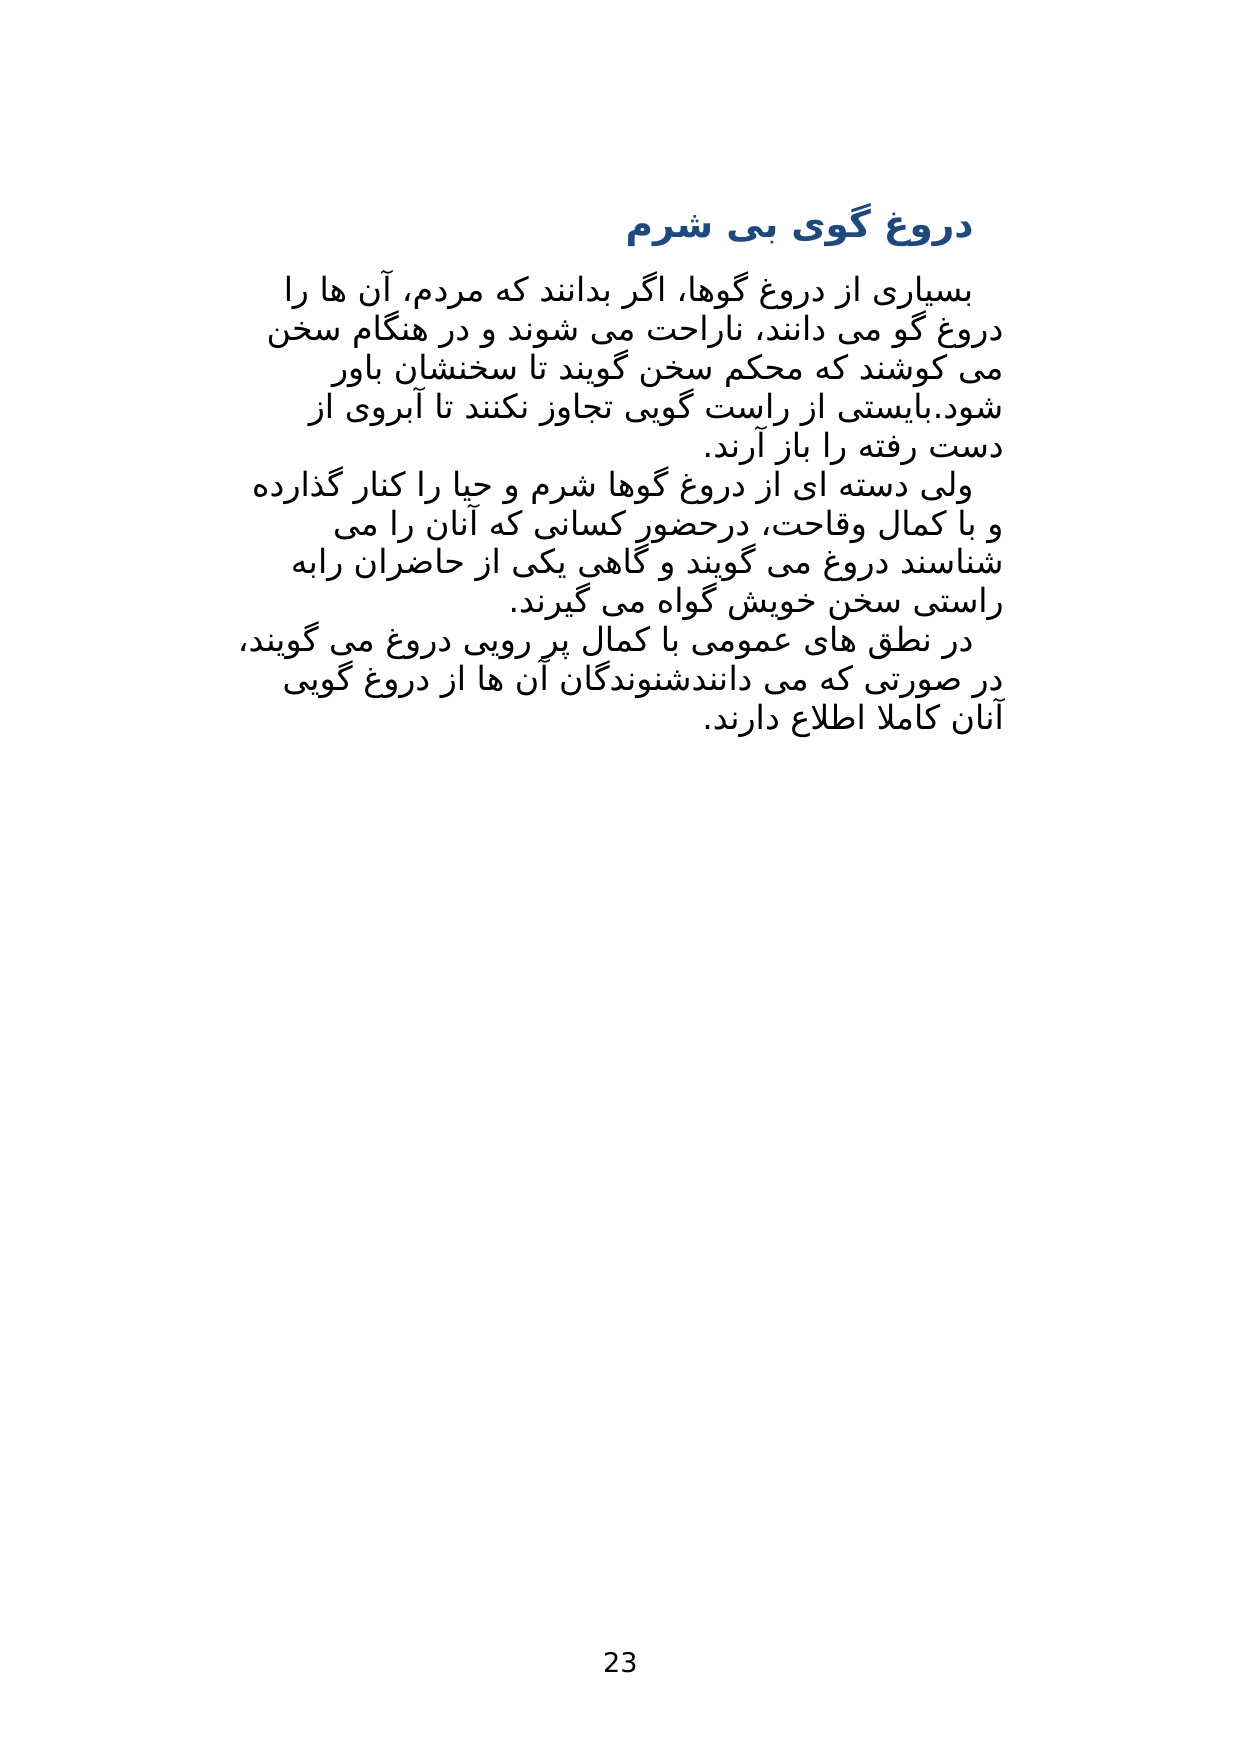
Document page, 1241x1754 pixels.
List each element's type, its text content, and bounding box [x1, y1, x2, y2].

text در نطق هاى عمومى با كمال پر رويى دروغ مى گويند، در صورتى كه مى دانندشنوندگان آن ها از دروغ گويى آنان كاملا اطلاع دارند. [236, 621, 1004, 737]
text ولى دسته اى از دروغ گوها شرم و حيا را كنار گذارده و با كمال وقاحت، درحضور كسانى كه آنان را مى شناسند دروغ مى گويند و گاهى يكى از حاضران رابه راستى سخن خويش گواه مى گيرند. [236, 465, 1004, 621]
text بسيارى از دروغ گوها، اگر بدانند كه مردم، آن ها را دروغ گو مى دانند، ناراحت مى شوند و در هنگام سخن مى كوشند كه محكم سخن گويند تا سخنشان باور شود.بايستى از راست گويى تجاوز نكنند تا آبروى از دست رفته را باز آرند. [236, 271, 1004, 465]
subtitle دروغ گوى بى شرم [236, 202, 1004, 246]
